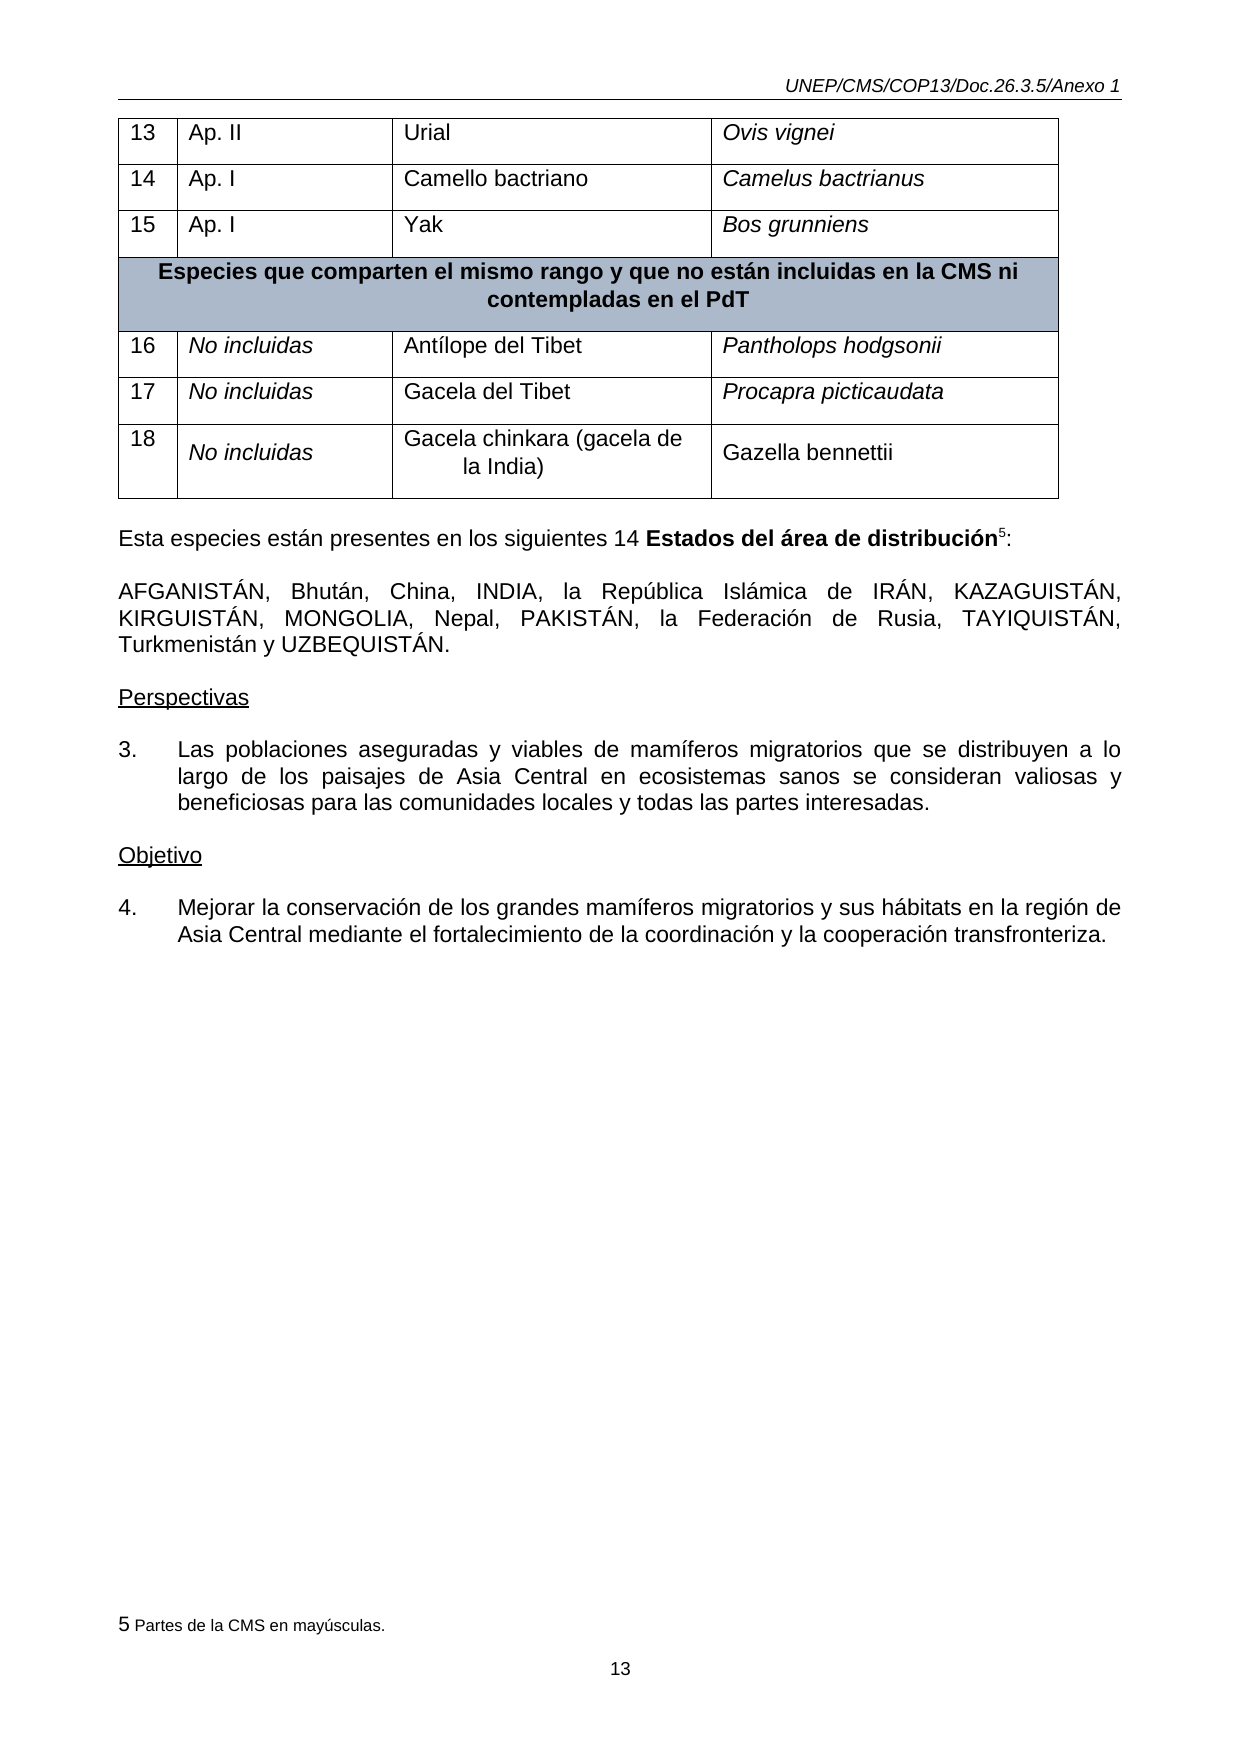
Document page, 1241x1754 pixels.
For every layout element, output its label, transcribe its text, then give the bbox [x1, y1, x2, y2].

table_cell No incluidas [178, 425, 392, 498]
text Perspectivas [118, 683, 1122, 710]
table_cell Ovis vignei [712, 119, 1058, 164]
table_cell Ap. I [178, 211, 392, 257]
table_cell Antílope del Tibet [393, 332, 711, 377]
table_cell Especies que comparten el mismo rango y que no están incluidas en la CMS ni contempladas en el PdT [119, 258, 1058, 331]
table_cell Camello bactriano [393, 165, 711, 210]
table_cell Yak [393, 211, 711, 257]
list Mejorar la conservación de los grandes mamíferos migratorios y sus hábitats en la región de Asia Central mediante el fortalecimiento de la coordinación y la cooperación transfronteriza. [118, 894, 1122, 947]
table_cell 13 [119, 119, 177, 164]
table_cell Bos grunniens [712, 211, 1058, 257]
table_cell Pantholops hodgsonii [712, 332, 1058, 377]
table_cell 18 [119, 425, 177, 498]
text Objetivo [118, 842, 1122, 868]
text AFGANISTÁN, Bhután, China, INDIA, la República Islámica de IRÁN, KAZAGUISTÁN, KIRGUISTÁN, MONGOLIA, Nepal, PAKISTÁN, la Federación de Rusia, TAYIQUISTÁN, Turkmenistán y UZBEQUISTÁN. [118, 578, 1122, 657]
table_cell Ap. II [178, 119, 392, 164]
table_cell 14 [119, 165, 177, 210]
table_cell 16 [119, 332, 177, 377]
table_cell 15 [119, 211, 177, 257]
table_cell No incluidas [178, 378, 392, 423]
table_cell Urial [393, 119, 711, 164]
table_cell 17 [119, 378, 177, 423]
table_cell No incluidas [178, 332, 392, 377]
table_cell Gazella bennettii [712, 425, 1058, 498]
table_cell Gacela chinkara (gacela de la India) [393, 425, 711, 498]
table_cell Camelus bactrianus [712, 165, 1058, 210]
list Las poblaciones aseguradas y viables de mamíferos migratorios que se distribuyen a lo largo de los paisajes de Asia Central en ecosistemas sanos se consideran valiosas y beneficiosas para las comunidades locales y todas las partes interesadas. [118, 736, 1122, 815]
table_cell Ap. I [178, 165, 392, 210]
table_cell Procapra picticaudata [712, 378, 1058, 423]
text Esta especies están presentes en los siguientes 14 Estados del área de distribución: [118, 525, 1122, 552]
table_cell Gacela del Tibet [393, 378, 711, 423]
